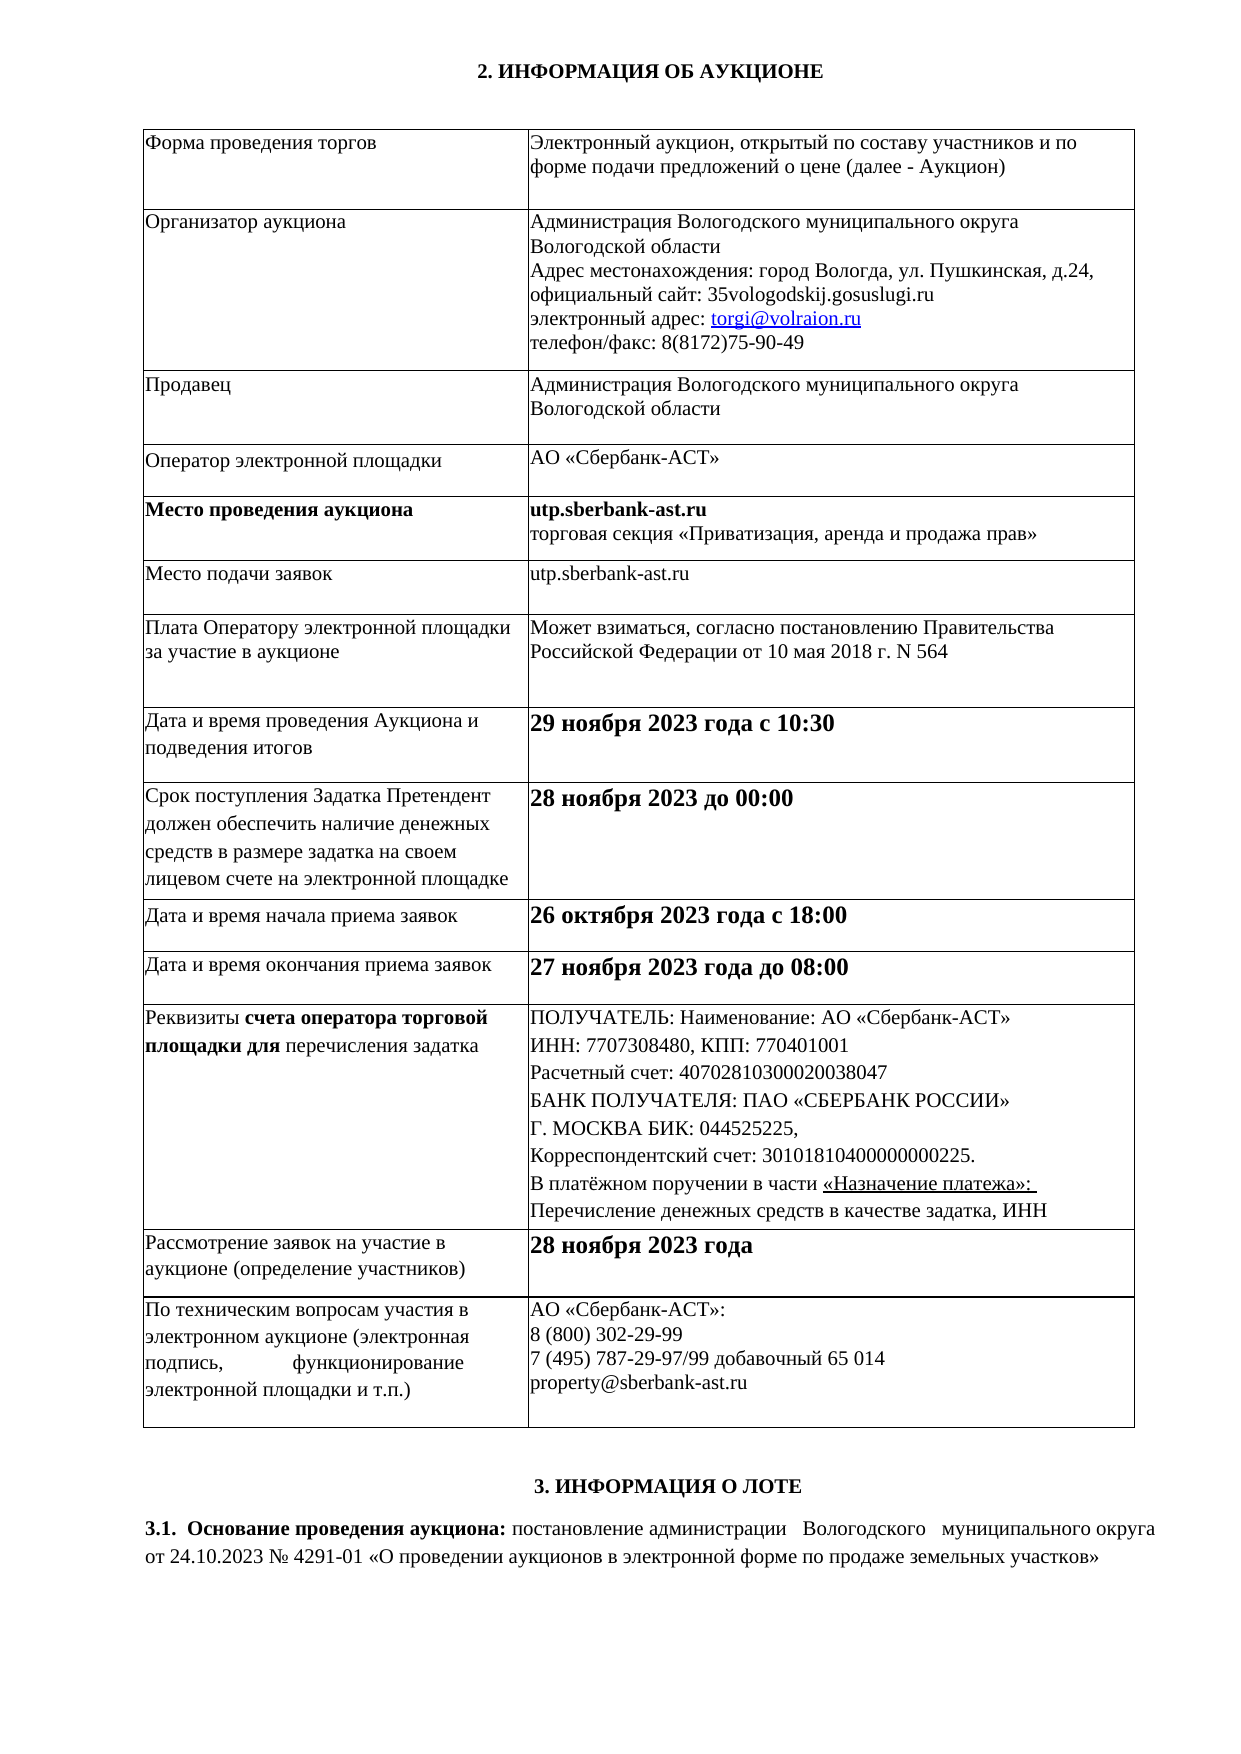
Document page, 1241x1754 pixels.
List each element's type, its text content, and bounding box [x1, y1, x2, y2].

table_cell Дата и время проведения Аукциона и подведения итогов [144, 708, 528, 782]
table_cell 26 октября 2023 года с 18:00 [529, 900, 1134, 951]
table_header Электронный аукцион, открытый по составу участников и по форме подачи предложений о цене (далее - Аукцион) [529, 130, 1134, 208]
table_cell Администрация Вологодского муниципального округа Вологодской области Адрес местонахождения: город Вологда, ул. Пушкинская, д.24, официальный сайт: 35vologodskij.gosuslugi.ru электронный адрес: torgi@volraion.ru телефон/факс: 8(8172)75-90-49 [529, 210, 1134, 370]
table_cell Может взиматься, согласно постановлению Правительства Российской Федерации от 10 мая 2018 г. N 564 [529, 615, 1134, 707]
table_cell АО «Сбербанк-АСТ»: 8 (800) 302-29-99 7 (495) 787-29-97/99 добавочный 65 014 property@sberbank-ast.ru [529, 1298, 1134, 1427]
table_cell Плата Оператору электронной площадки за участие в аукционе [144, 615, 528, 707]
table_cell По техническим вопросам участия в электронном аукционе (электронная подпись, функционирование электронной площадки и т.п.) [144, 1298, 528, 1427]
table_cell Дата и время начала приема заявок [144, 900, 528, 951]
table_cell Срок поступления Задатка Претендент должен обеспечить наличие денежных средств в размере задатка на своем лицевом счете на электронной площадке [144, 783, 528, 899]
table_cell Администрация Вологодского муниципального округа Вологодской области [529, 371, 1134, 444]
table_cell Место проведения аукциона [144, 497, 528, 560]
text 3.1. Основание проведения аукциона: постановление администрации Вологодского муниципального округа от 24.10.2023 № 4291-01 «О проведении аукционов в электронной форме по продаже земельных участков» [145, 1516, 1156, 1568]
table_cell Дата и время окончания приема заявок [144, 952, 528, 1004]
table_cell Рассмотрение заявок на участие в аукционе (определение участников) [144, 1230, 528, 1296]
table_cell ПОЛУЧАТЕЛЬ: Наименование: АО «Сбербанк-АСТ» ИНН: 7707308480, КПП: 770401001 Расчетный счет: 40702810300020038047 БАНК ПОЛУЧАТЕЛЯ: ПАО «СБЕРБАНК РОССИИ» Г. МОСКВА БИК: 044525225, Корреспондентский счет: 30101810400000000225. В платёжном поручении в части «Назначение платежа»: Перечисление денежных средств в качестве задатка, ИНН плательщика. [529, 1005, 1134, 1229]
table_header Форма проведения торгов [144, 130, 528, 208]
text 2. ИНФОРМАЦИЯ ОБ АУКЦИОНЕ [145, 59, 1156, 83]
table_cell Организатор аукциона [144, 210, 528, 370]
table_cell Оператор электронной площадки [144, 445, 528, 496]
table_cell utp.sberbank-ast.ru [529, 561, 1134, 614]
table_cell Место подачи заявок [144, 561, 528, 614]
table_cell 27 ноября 2023 года до 08:00 [529, 952, 1134, 1004]
table_cell 28 ноября 2023 года [529, 1230, 1134, 1296]
table_cell Продавец [144, 371, 528, 444]
table_cell Реквизиты счета оператора торговой площадки для перечисления задатка [144, 1005, 528, 1229]
table_cell 28 ноября 2023 до 00:00 [529, 783, 1134, 899]
table_cell utp.sberbank-ast.ru торговая секция «Приватизация, аренда и продажа прав» [529, 497, 1134, 560]
table_cell АО «Сбербанк-АСТ» [529, 445, 1134, 496]
text 3. ИНФОРМАЦИЯ О ЛОТЕ [145, 1474, 1156, 1498]
table_cell 29 ноября 2023 года с 10:30 [529, 708, 1134, 782]
